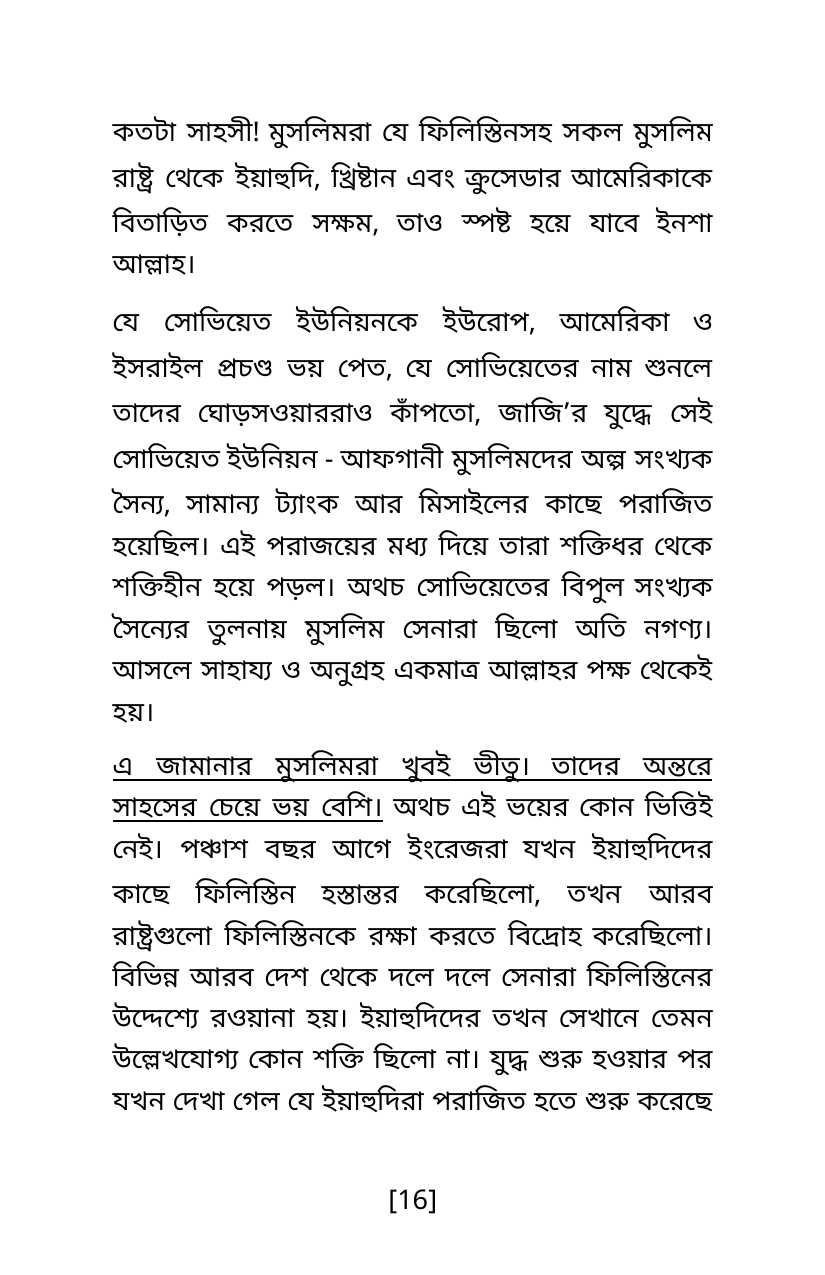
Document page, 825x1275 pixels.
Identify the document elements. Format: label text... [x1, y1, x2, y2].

text যে সোভিয়েত ইউনিয়নকে ইউরোপ, আমেরিকা ও ইসরাইল প্রচণ্ড ভয় পেত, যে সোভিয়েতের নাম শুনলে তাদের ঘোড়সওয়াররাও কাঁপতো, জাজি’র যুদ্ধে সেই সোভিয়েত ইউনিয়ন - আফগানী মুসলিমদের অল্প সংখ্যক সৈন্য, সামান্য ট্যাংক আর মিসাইলের কাছে পরাজিত হয়েছিল। এই পরাজয়ের মধ্য দিয়ে তারা শক্তিধর থেকে শক্তিহীন হয়ে পড়ল। অথচ সোভিয়েতের বিপুল সংখ্যক সৈন্যের তুলনায় মুসলিম সেনারা ছিলো অতি নগণ্য। আসলে সাহায্য ও অনুগ্রহ একমাত্র আল্লাহর পক্ষ থেকেই হয়। [112, 303, 712, 732]
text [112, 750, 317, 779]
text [112, 112, 712, 285]
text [112, 780, 712, 1121]
